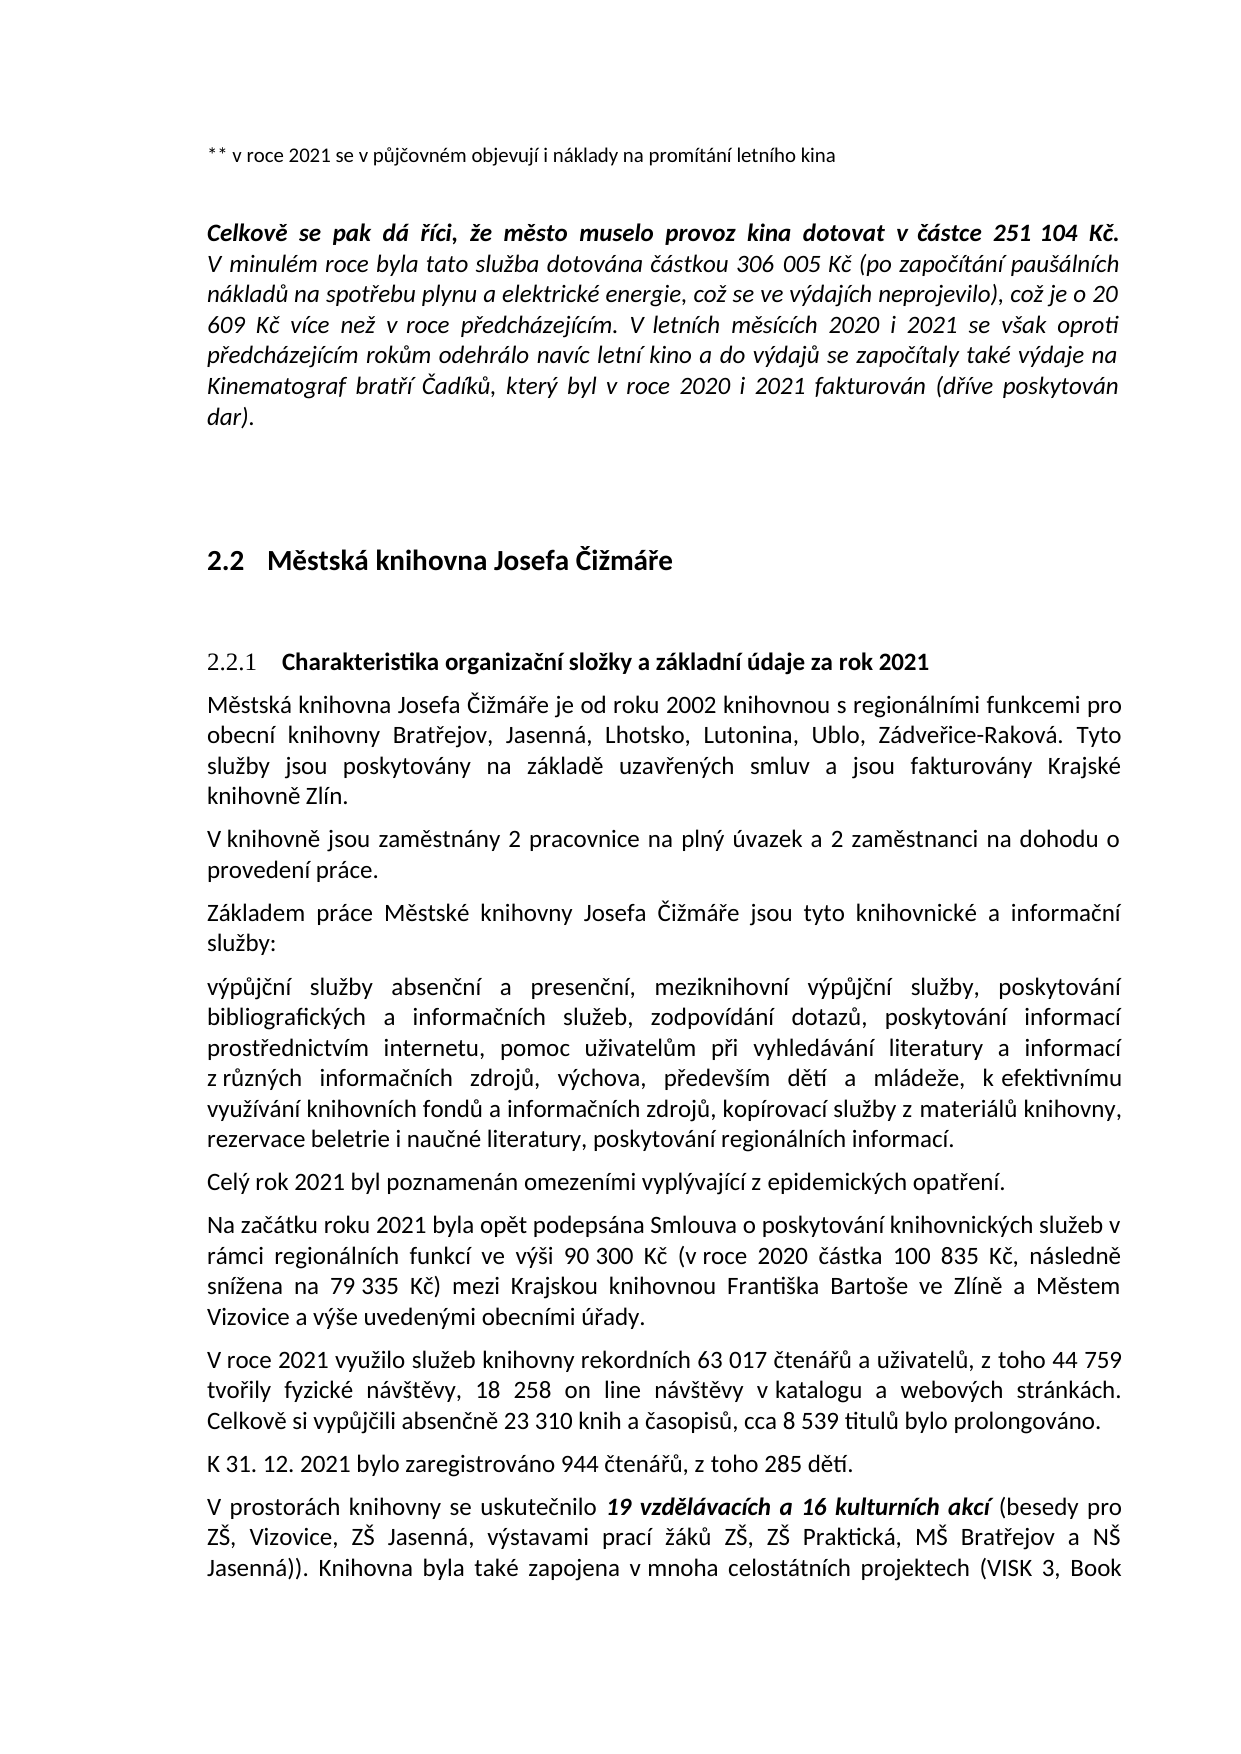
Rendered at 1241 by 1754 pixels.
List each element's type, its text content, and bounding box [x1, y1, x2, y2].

text K 31. 12. 2021 bylo zaregistrováno 944 čtenářů, z toho 285 dětí. [207, 1448, 1122, 1478]
text V knihovně jsou zaměstnány 2 pracovnice na plný úvazek a 2 zaměstnanci na dohodu o provedení práce. [207, 823, 1122, 884]
text V roce 2021 využilo služeb knihovny rekordních 63 017 čtenářů a uživatelů, z toho 44 759 tvořily fyzické návštěvy, 18 258 on line návštěvy v katalogu a webových stránkách. Celkově si vypůjčili absenčně 23 310 knih a časopisů, cca 8 539 titulů bylo prolongováno. [207, 1344, 1122, 1435]
text Celkově se pak dá říci, že město muselo provoz kina dotovat v částce 251 104 Kč. V minulém roce byla tato služba dotována částkou 306 005 Kč (po započítání paušálních nákladů na spotřebu plynu a elektrické energie, což se ve výdajích neprojevilo), což je o 20 609 Kč více než v roce předcházejícím. V letních měsících 2020 i 2021 se však oproti předcházejícím rokům odehrálo navíc letní kino a do výdajů se započítaly také výdaje na Kinematograf bratří Čadíků, který byl v roce 2020 i 2021 fakturován (dříve poskytován dar). [207, 218, 1122, 431]
text Městská knihovna Josefa Čižmáře je od roku 2002 knihovnou s regionálními funkcemi pro obecní knihovny Bratřejov, Jasenná, Lhotsko, Lutonina, Ublo, Zádveřice-Raková. Tyto služby jsou poskytovány na základě uzavřených smluv a jsou fakturovány Krajské knihovně Zlín. [207, 689, 1122, 811]
subtitle Charakteristika organizační složky a základní údaje za rok 2021 [207, 646, 1122, 676]
text ** v roce 2021 se v půjčovném objevují i náklady na promítání letního kina [207, 142, 1122, 167]
subtitle Městská knihovna Josefa Čižmáře [207, 542, 1122, 578]
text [207, 1491, 1122, 1582]
text Celý rok 2021 byl poznamenán omezeními vyplývající z epidemických opatření. [207, 1166, 1122, 1197]
text Na začátku roku 2021 byla opět podepsána Smlouva o poskytování knihovnických služeb v rámci regionálních funkcí ve výši 90 300 Kč (v roce 2020 částka 100 835 Kč, následně snížena na 79 335 Kč) mezi Krajskou knihovnou Františka Bartoše ve Zlíně a Městem Vizovice a výše uvedenými obecními úřady. [207, 1209, 1122, 1331]
text výpůjční služby absenční a presenční, meziknihovní výpůjční služby, poskytování bibliografických a informačních služeb, zodpovídání dotazů, poskytování informací prostřednictvím internetu, pomoc uživatelům při vyhledávání literatury a informací z různých informačních zdrojů, výchova, především dětí a mládeže, k efektivnímu využívání knihovních fondů a informačních zdrojů, kopírovací služby z materiálů knihovny, rezervace beletrie i naučné literatury, poskytování regionálních informací. [207, 971, 1122, 1154]
text Základem práce Městské knihovny Josefa Čižmáře jsou tyto knihovnické a informační služby: [207, 897, 1122, 958]
